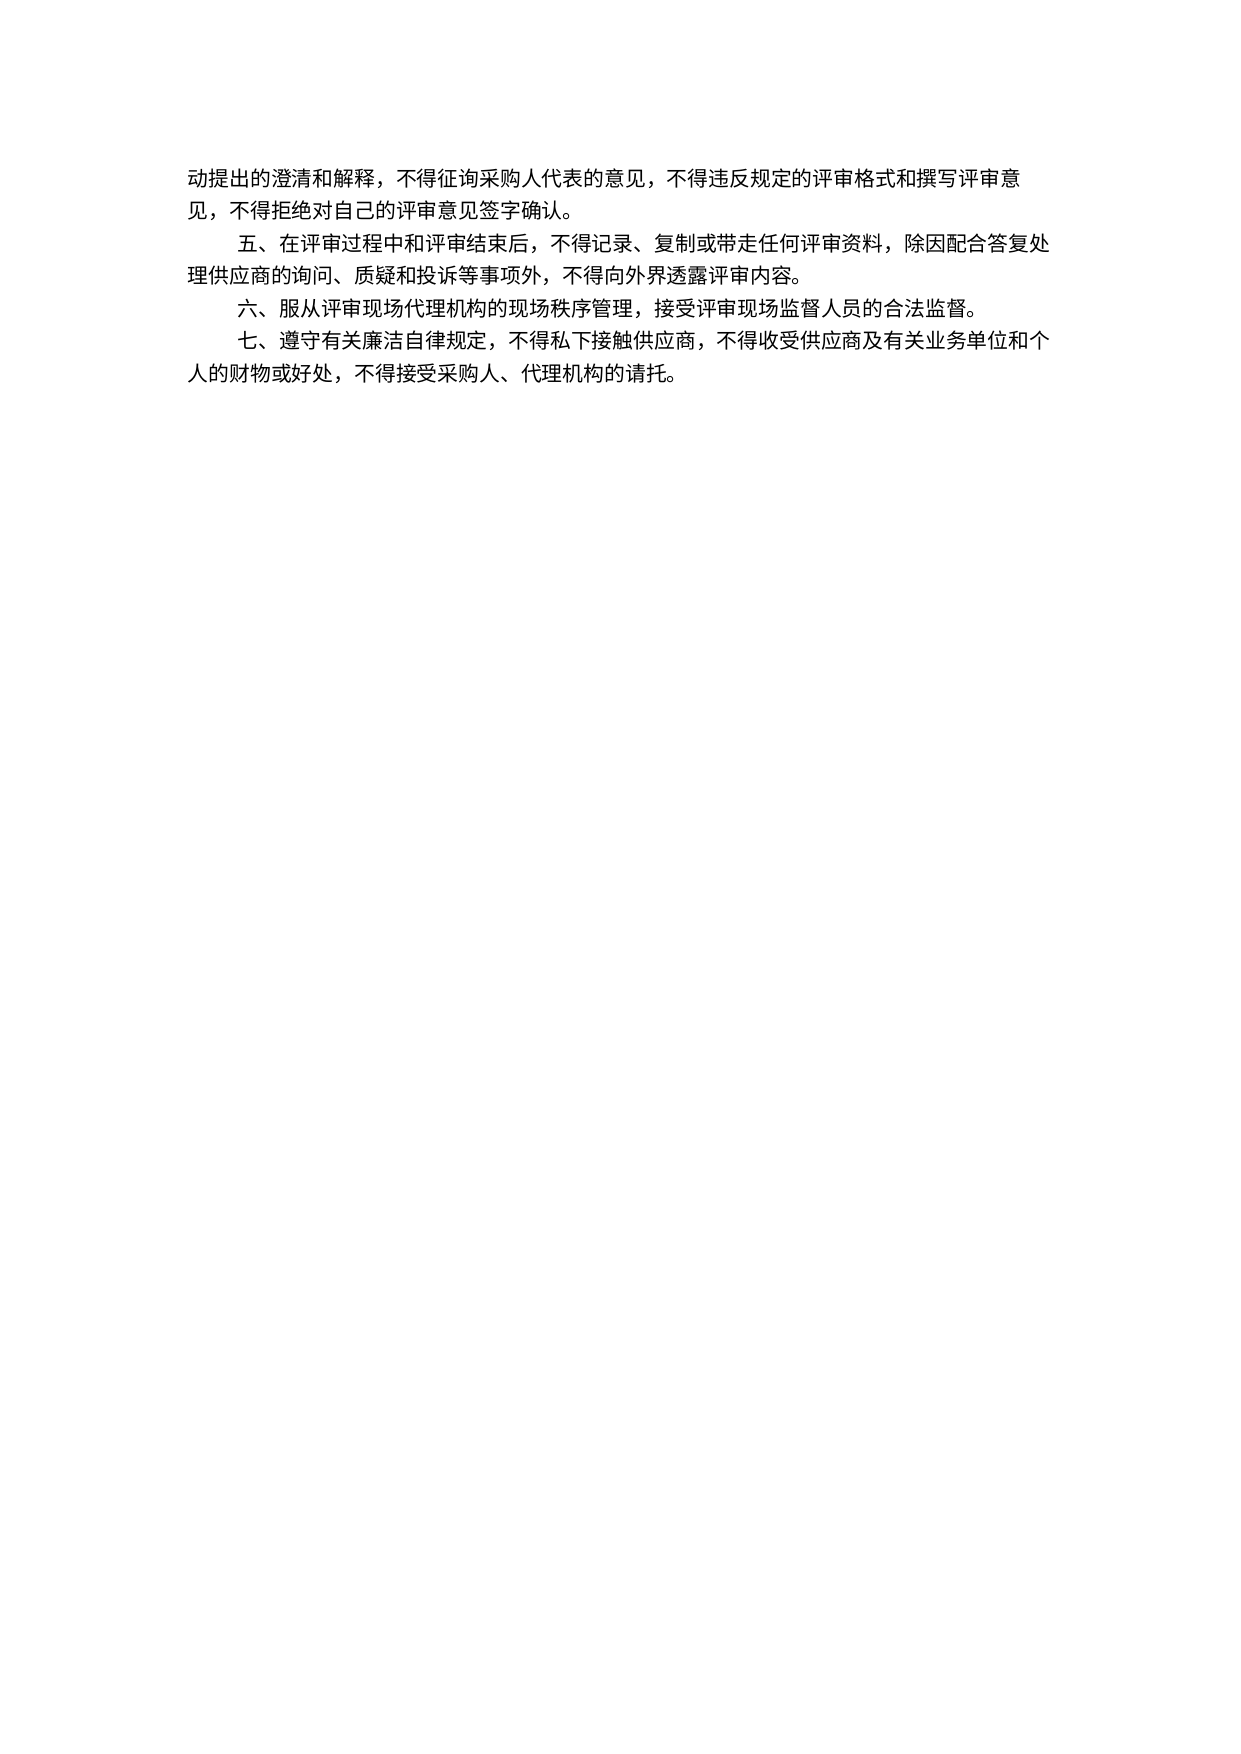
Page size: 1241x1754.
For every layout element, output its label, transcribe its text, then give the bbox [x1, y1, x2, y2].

text 六、服从评审现场代理机构的现场秩序管理，接受评审现场监督人员的合法监督。 [187, 292, 1053, 324]
text 五、在评审过程中和评审结束后，不得记录、复制或带走任何评审资料，除因配合答复处理供应商的询问、质疑和投诉等事项外，不得向外界透露评审内容。 [187, 227, 1053, 292]
text 七、遵守有关廉洁自律规定，不得私下接触供应商，不得收受供应商及有关业务单位和个人的财物或好处，不得接受采购人、代理机构的请托。 [187, 324, 1053, 389]
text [187, 162, 1053, 227]
